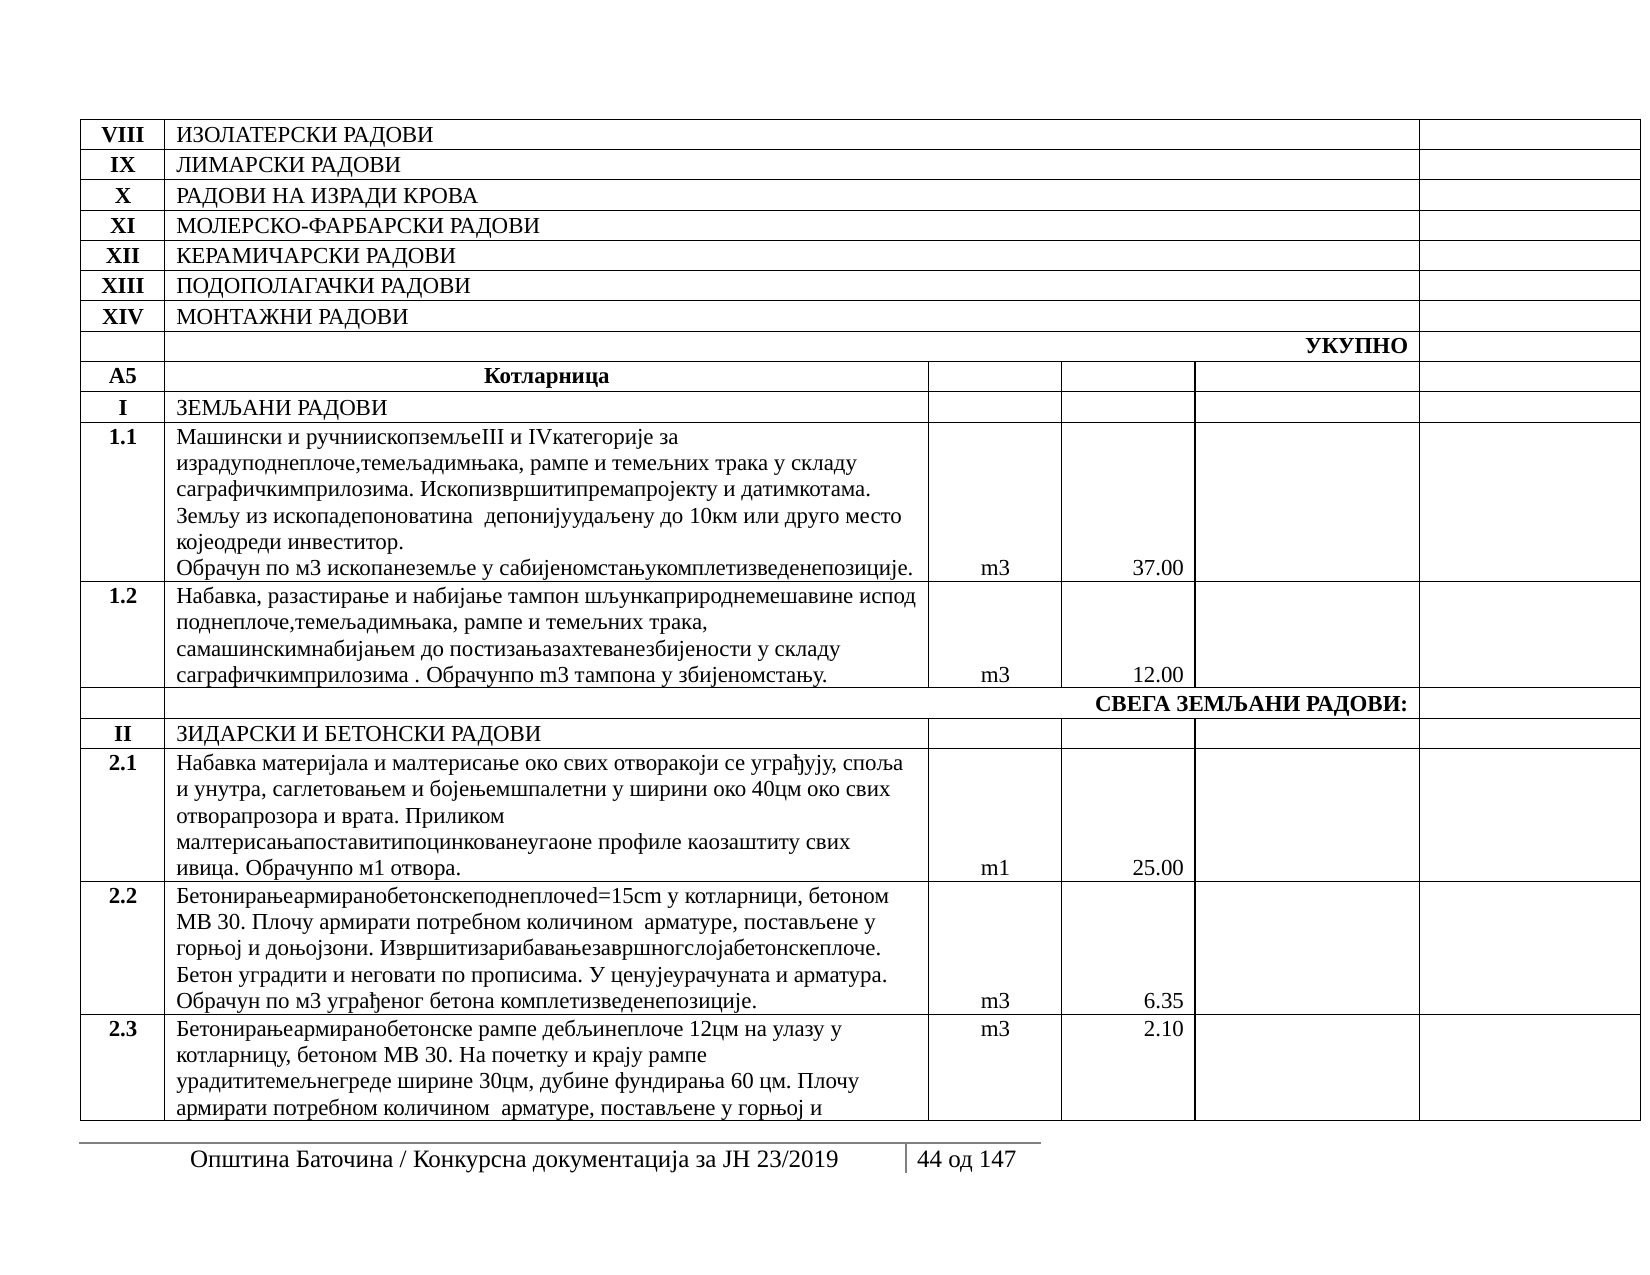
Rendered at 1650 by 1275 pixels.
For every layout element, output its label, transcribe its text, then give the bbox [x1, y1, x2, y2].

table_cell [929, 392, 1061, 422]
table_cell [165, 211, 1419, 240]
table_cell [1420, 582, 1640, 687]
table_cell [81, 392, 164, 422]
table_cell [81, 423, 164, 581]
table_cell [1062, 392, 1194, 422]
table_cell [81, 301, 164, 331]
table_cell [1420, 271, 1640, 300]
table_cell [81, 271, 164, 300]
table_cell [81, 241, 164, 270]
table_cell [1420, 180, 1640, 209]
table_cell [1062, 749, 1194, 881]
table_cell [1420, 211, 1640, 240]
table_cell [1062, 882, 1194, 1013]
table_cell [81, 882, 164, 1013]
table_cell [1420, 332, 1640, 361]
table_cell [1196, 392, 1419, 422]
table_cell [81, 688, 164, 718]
table_cell [1420, 150, 1640, 179]
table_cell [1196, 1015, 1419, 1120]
table_cell IX [81, 150, 164, 179]
table_cell VIII [81, 120, 164, 149]
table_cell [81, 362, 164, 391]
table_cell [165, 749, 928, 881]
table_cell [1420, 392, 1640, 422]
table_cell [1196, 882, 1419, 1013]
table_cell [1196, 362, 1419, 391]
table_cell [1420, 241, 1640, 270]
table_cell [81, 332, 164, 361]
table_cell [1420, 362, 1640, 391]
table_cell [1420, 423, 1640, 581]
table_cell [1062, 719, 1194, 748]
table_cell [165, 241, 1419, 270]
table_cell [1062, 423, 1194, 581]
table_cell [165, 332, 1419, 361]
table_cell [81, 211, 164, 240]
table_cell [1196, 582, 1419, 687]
table_cell [1420, 120, 1640, 149]
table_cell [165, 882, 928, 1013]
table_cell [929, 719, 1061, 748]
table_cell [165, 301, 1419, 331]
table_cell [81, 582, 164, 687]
table_cell ЛИМАРСКИ РАДОВИ [165, 150, 1419, 179]
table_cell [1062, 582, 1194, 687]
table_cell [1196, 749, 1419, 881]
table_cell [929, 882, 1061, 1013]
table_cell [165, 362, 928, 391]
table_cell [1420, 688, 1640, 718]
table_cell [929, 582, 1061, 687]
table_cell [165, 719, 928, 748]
table_cell ИЗОЛАТЕРСКИ РАДОВИ [165, 120, 1419, 149]
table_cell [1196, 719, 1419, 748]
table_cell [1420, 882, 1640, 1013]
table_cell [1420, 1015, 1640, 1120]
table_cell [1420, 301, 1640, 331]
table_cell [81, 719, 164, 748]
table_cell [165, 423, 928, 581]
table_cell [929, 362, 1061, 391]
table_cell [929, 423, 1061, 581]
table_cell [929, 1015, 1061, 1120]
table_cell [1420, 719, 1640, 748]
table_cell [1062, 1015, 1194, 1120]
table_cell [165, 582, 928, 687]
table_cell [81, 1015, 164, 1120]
table_cell X [81, 180, 164, 209]
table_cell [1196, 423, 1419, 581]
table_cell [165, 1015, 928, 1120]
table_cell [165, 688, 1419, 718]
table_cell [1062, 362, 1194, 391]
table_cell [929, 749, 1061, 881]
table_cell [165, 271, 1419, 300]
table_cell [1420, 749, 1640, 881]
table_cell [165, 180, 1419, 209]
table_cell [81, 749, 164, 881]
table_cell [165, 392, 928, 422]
